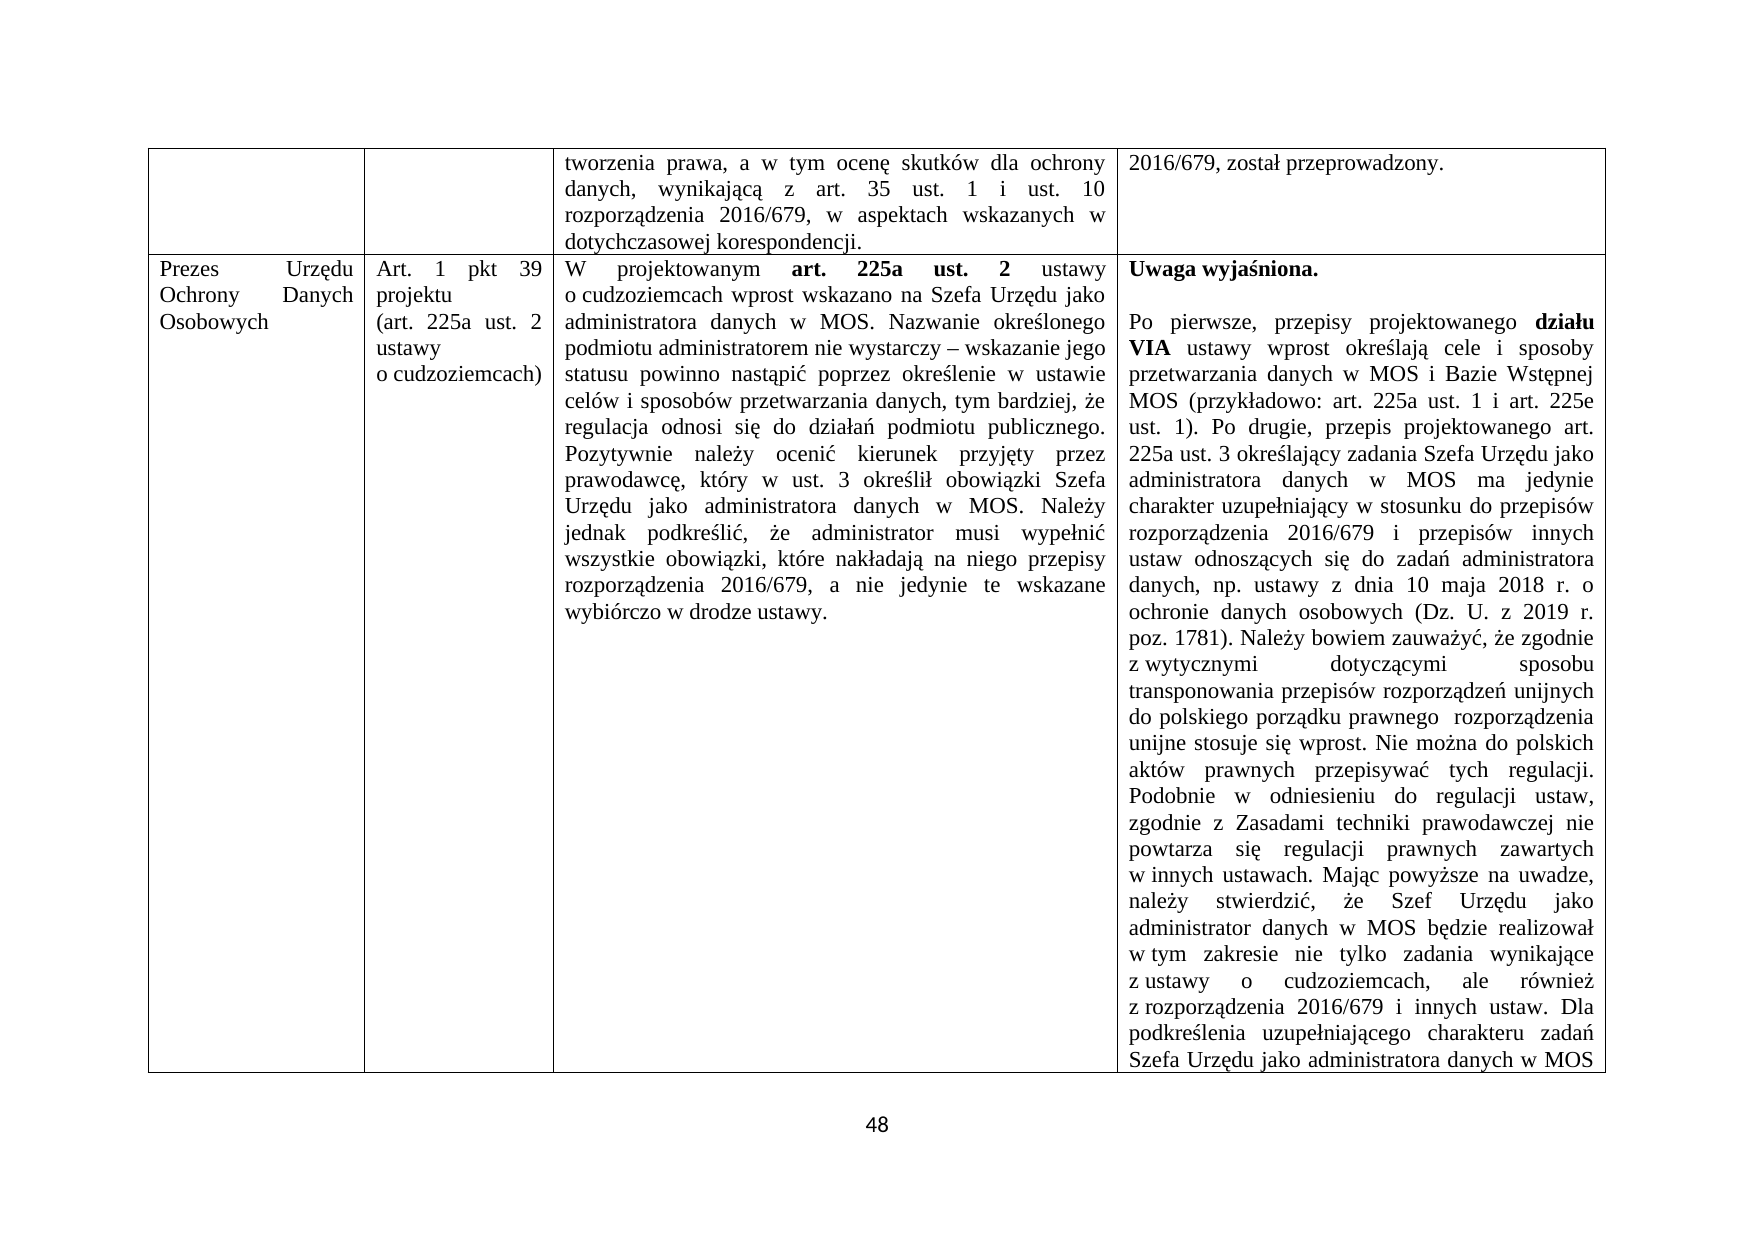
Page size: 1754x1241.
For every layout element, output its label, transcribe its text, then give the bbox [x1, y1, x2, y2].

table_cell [554, 149, 1117, 254]
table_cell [1118, 149, 1605, 254]
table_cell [365, 255, 553, 1072]
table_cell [554, 255, 1117, 1072]
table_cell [365, 149, 553, 254]
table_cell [149, 255, 364, 1072]
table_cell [149, 149, 364, 254]
